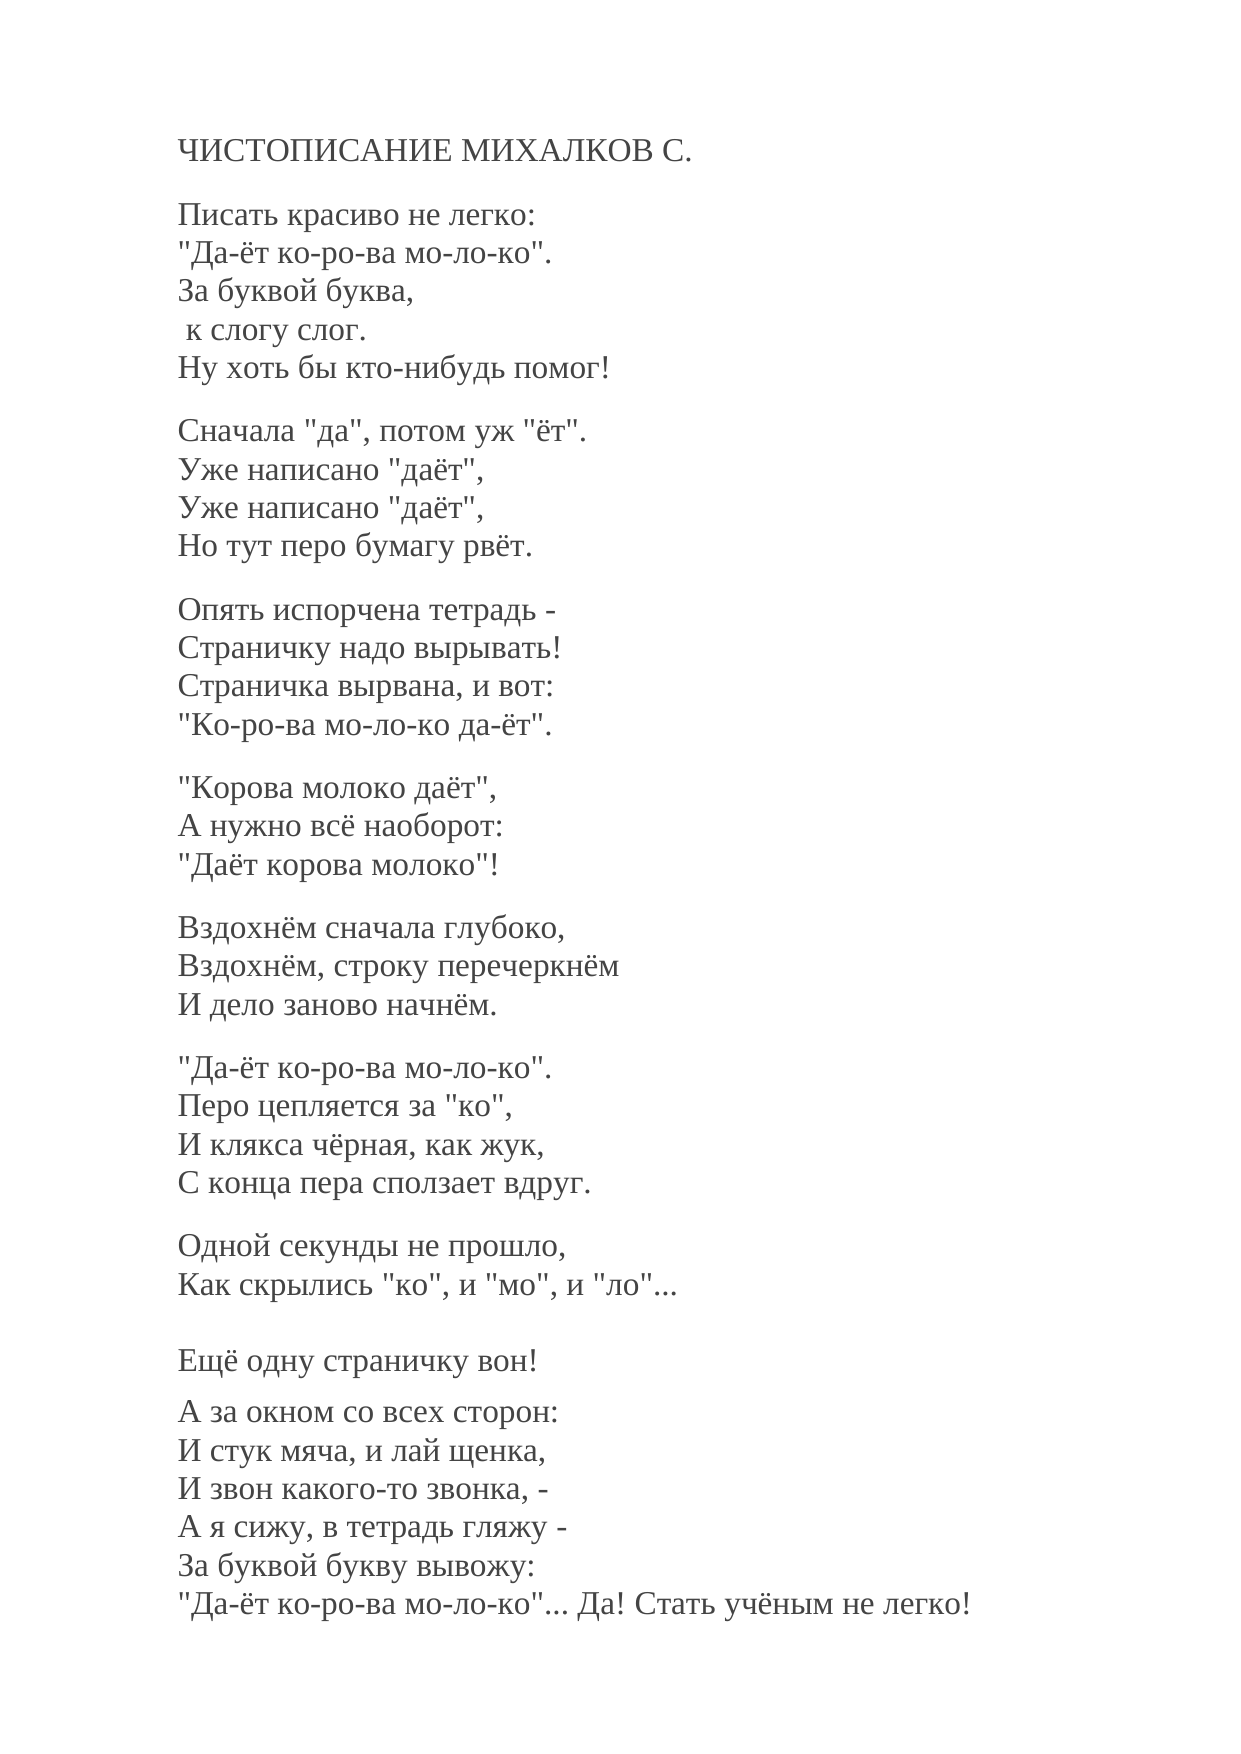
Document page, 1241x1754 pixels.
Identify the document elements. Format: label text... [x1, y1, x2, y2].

text ЧИСТОПИСАНИЕ МИХАЛКОВ С. [177, 131, 1152, 169]
text Опять испорчена тетрадь - Страничку надо вырывать! Страничка вырвана, и вот: "Ко-ро-ва мо-ло-ко да-ёт". [177, 589, 1152, 742]
text "Да-ёт ко-ро-ва мо-ло-ко". Перо цепляется за "ко", И клякса чёрная, как жук, С конца пера сползает вдруг. [177, 1047, 1152, 1201]
text Одной секунды не прошло, Как скрылись "ко", и "мо", и "ло"... [177, 1226, 1152, 1302]
text Сначала "да", потом уж "ёт". Уже написано "даёт", Уже написано "даёт", Но тут перо бумагу рвёт. [177, 411, 1152, 564]
text Писать красиво не легко: "Да-ёт ко-ро-ва мо-ло-ко". За буквой буква, к слогу слог. Ну хоть бы кто-нибудь помог! [177, 194, 1152, 386]
text "Корова молоко даёт", А нужно всё наоборот: "Даёт корова молоко"! [177, 767, 1152, 882]
text Вздохнём сначала глубоко, Вздохнём, строку перечеркнём И дело заново начнём. [177, 907, 1152, 1022]
text Ещё одну страничку вон! [177, 1341, 1152, 1379]
text А за окном со всех сторон: И стук мяча, и лай щенка, И звон какого-то звонка, - А я сижу, в тетрадь гляжу - За буквой букву вывожу: "Да-ёт ко-ро-ва мо-ло-ко"... Да! Стать учёным не легко! [177, 1391, 1152, 1621]
